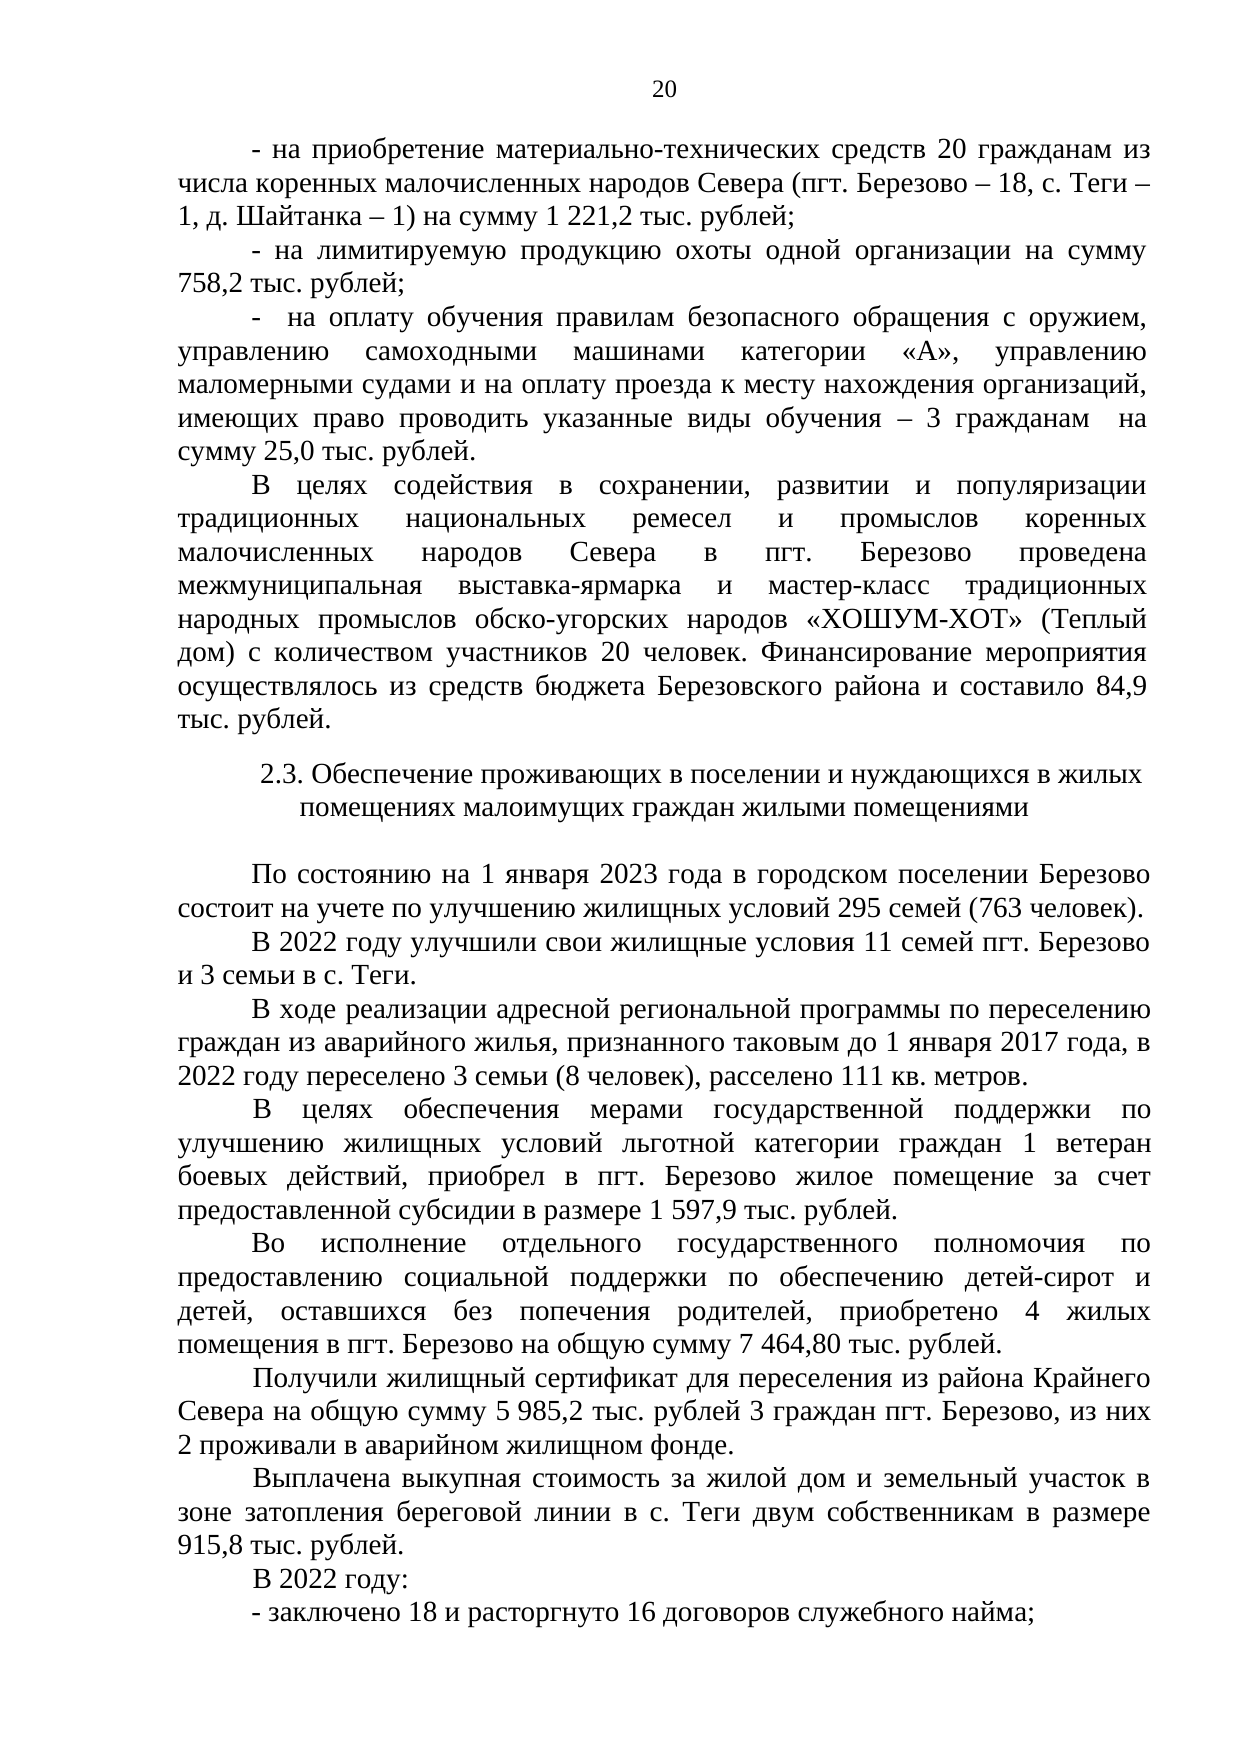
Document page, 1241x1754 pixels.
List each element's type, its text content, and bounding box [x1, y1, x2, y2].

text В целях обеспечения мерами государственной поддержки по улучшению жилищных условий льготной категории граждан 1 ветеран боевых действий, приобрел в пгт. Березово жилое помещение за счет предоставленной субсидии в размере 1 597,9 тыс. рублей. [177, 1091, 1152, 1226]
text Выплачена выкупная стоимость за жилой дом и земельный участок в зоне затопления береговой линии в с. Теги двум собственникам в размере 915,8 тыс. рублей. [177, 1460, 1152, 1561]
subtitle 2.3. Обеспечение проживающих в поселении и нуждающихся в жилых помещениях малоимущих граждан жилыми помещениями [177, 756, 1152, 823]
text Получили жилищный сертификат для переселения из района Крайнего Севера на общую сумму 5 985,2 тыс. рублей 3 граждан пгт. Березово, из них 2 проживали в аварийном жилищном фонде. [177, 1360, 1152, 1460]
text В 2022 году улучшили свои жилищные условия 11 семей пгт. Березово и 3 семьи в с. Теги. [177, 924, 1152, 991]
text В 2022 году: [177, 1561, 1152, 1594]
text - на оплату обучения правилам безопасного обращения с оружием, управлению самоходными машинами категории «А», управлению маломерными судами и на оплату проезда к месту нахождения организаций, имеющих право проводить указанные виды обучения – 3 гражданам на сумму 25,0 тыс. рублей. [177, 299, 1148, 467]
text - на лимитируемую продукцию охоты одной организации на сумму 758,2 тыс. рублей; [177, 232, 1148, 299]
text В ходе реализации адресной региональной программы по переселению граждан из аварийного жилья, признанного таковым до 1 января 2017 года, в 2022 году переселено 3 семьи (8 человек), расселено 111 кв. метров. [177, 991, 1152, 1091]
text По состоянию на 1 января 2023 года в городском поселении Березово состоит на учете по улучшению жилищных условий 295 семей (763 человек). [177, 857, 1152, 924]
text Во исполнение отдельного государственного полномочия по предоставлению социальной поддержки по обеспечению детей-сирот и детей, оставшихся без попечения родителей, приобретено 4 жилых помещения в пгт. Березово на общую сумму 7 464,80 тыс. рублей. [177, 1226, 1152, 1360]
text - заключено 18 и расторгнуто 16 договоров служебного найма; [177, 1594, 1152, 1628]
text - на приобретение материально-технических средств 20 гражданам из числа коренных малочисленных народов Севера (пгт. Березово – 18, с. Теги – 1, д. Шайтанка – 1) на сумму 1 221,2 тыс. рублей; [177, 131, 1152, 232]
text В целях содействия в сохранении, развитии и популяризации традиционных национальных ремесел и промыслов коренных малочисленных народов Севера в пгт. Березово проведена межмуниципальная выставка-ярмарка и мастер-класс традиционных народных промыслов обско-угорских народов «ХОШУМ-ХОТ» (Теплый дом) с количеством участников 20 человек. Финансирование мероприятия осуществлялось из средств бюджета Березовского района и составило 84,9 тыс. рублей. [177, 467, 1148, 735]
